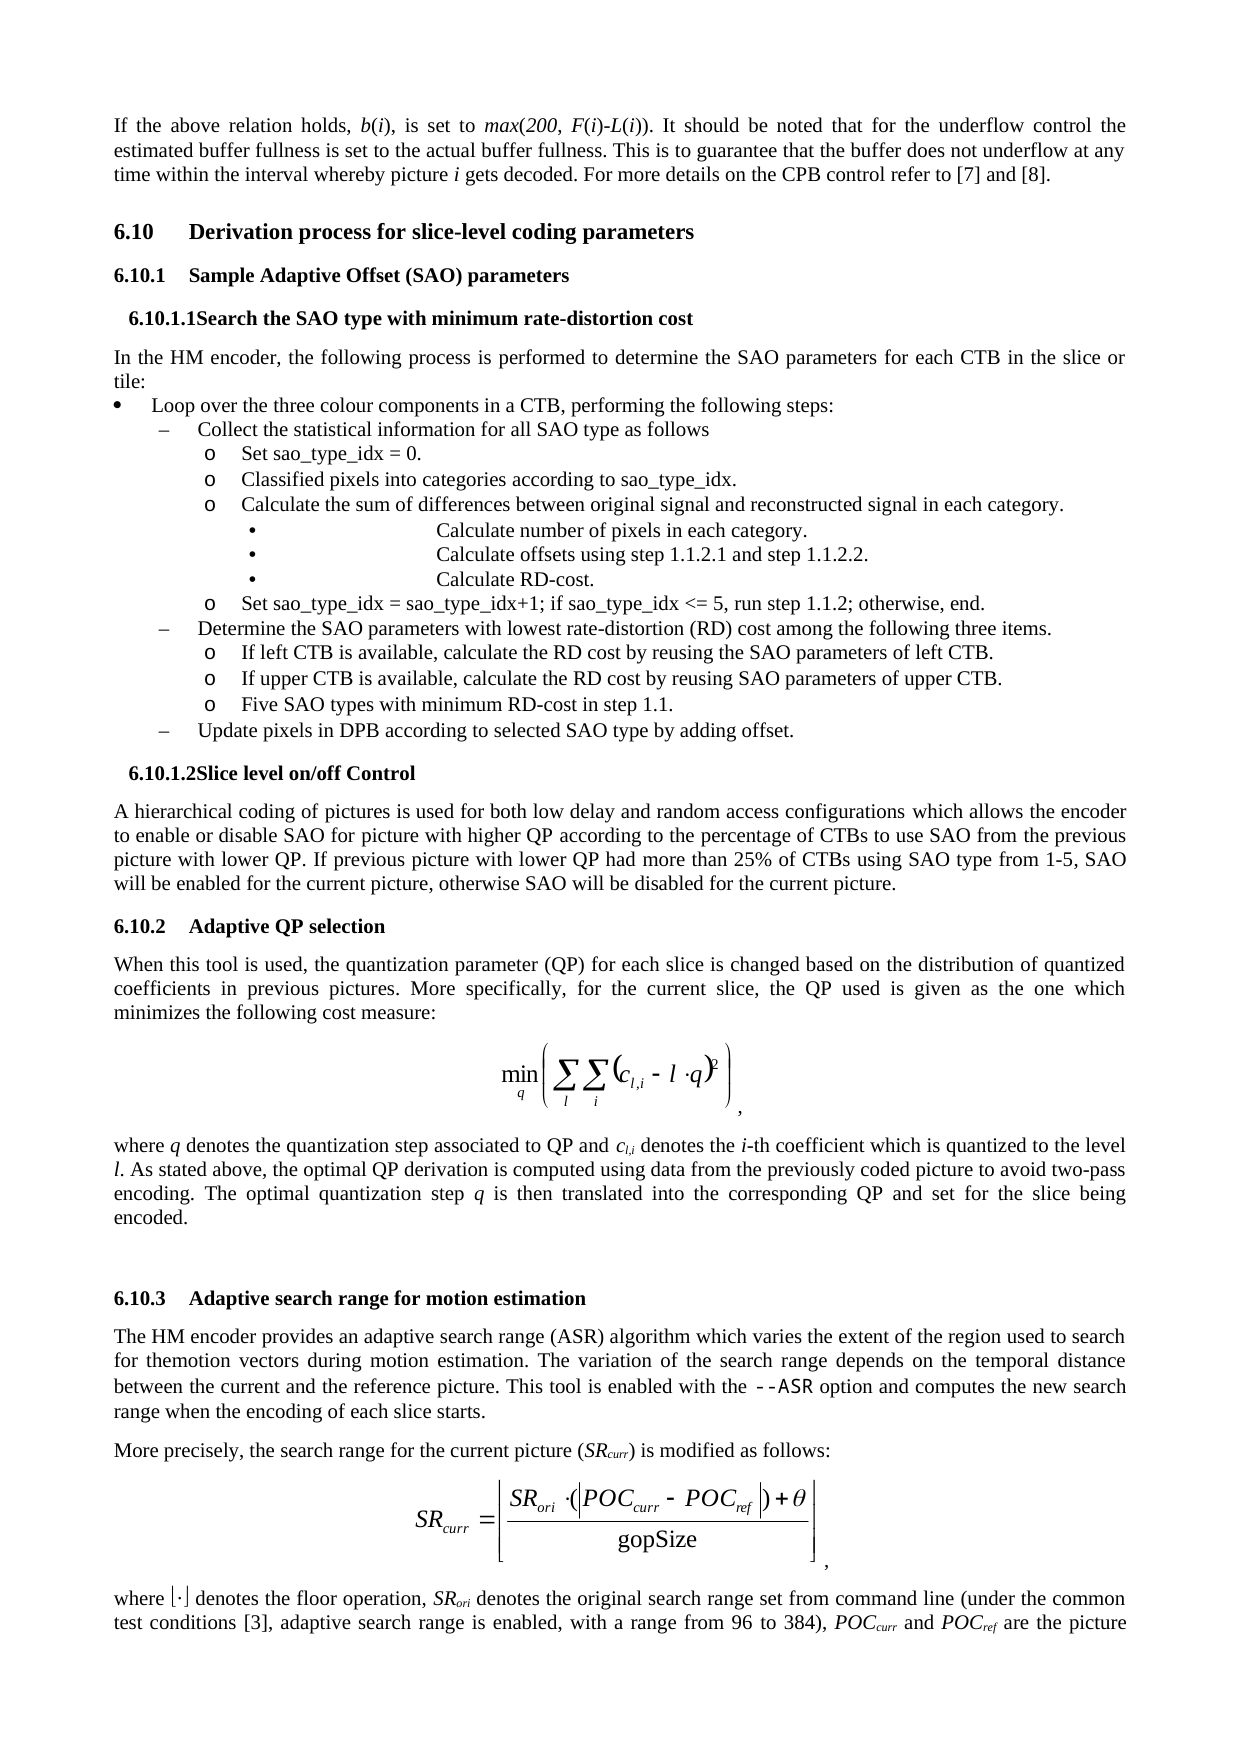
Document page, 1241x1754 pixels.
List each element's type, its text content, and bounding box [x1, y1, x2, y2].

text , [113, 1038, 1127, 1118]
text In the HM encoder, the following process is performed to determine the SAO parameters for each CTB in the slice or tile: [113, 344, 1127, 393]
list Five SAO types with minimum RD-cost in step 1.1. [203, 692, 1127, 717]
list Calculate offsets using step 1.1.2.1 and step 1.1.2.2. [248, 542, 1127, 566]
text A hierarchical coding of pictures is used for both low delay and random access configurations which allows the encoder to enable or disable SAO for picture with higher QP according to the percentage of CTBs to use SAO from the previous picture with lower QP. If previous picture with lower QP had more than 25% of CTBs using SAO type from 1-5, SAO will be enabled for the current picture, otherwise SAO will be disabled for the current picture. [113, 799, 1127, 895]
text The HM encoder provides an adaptive search range (ASR) algorithm which varies the extent of the region used to search for themotion vectors during motion estimation. The variation of the search range depends on the temporal distance between the current and the reference picture. This tool is enabled with the --ASR option and computes the new search range when the encoding of each slice starts. [113, 1324, 1127, 1423]
text More precisely, the search range for the current picture (SRcurr) is modified as follows: [113, 1438, 1127, 1462]
list Calculate RD-cost. [248, 566, 1127, 591]
subtitle Slice level on/off Control [128, 760, 1127, 784]
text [113, 1586, 1127, 1634]
list Update pixels in DPB according to selected SAO type by adding offset. [158, 717, 1127, 742]
list Collect the statistical information for all SAO type as follows [158, 417, 1127, 441]
text If the above relation holds, b(i), is set to max(200, F(i)-L(i)). It should be noted that for the underflow control the estimated buffer fullness is set to the actual buffer fullness. This is to guarantee that the buffer does not underflow at any time within the interval whereby picture i gets decoded. For more details on the CPB control refer to [7] and [8]. [113, 113, 1127, 186]
subtitle Adaptive QP selection [113, 914, 1127, 938]
subtitle Adaptive search range for motion estimation [113, 1286, 1127, 1310]
subtitle Sample Adaptive Offset (SAO) parameters [113, 263, 1127, 287]
list Classified pixels into categories according to sao_type_idx. [203, 467, 1127, 492]
list Set sao_type_idx = 0. [203, 441, 1127, 467]
text , [113, 1476, 1127, 1572]
list Determine the SAO parameters with lowest rate-distortion (RD) cost among the following three items. [158, 616, 1127, 640]
subtitle Derivation process for slice-level coding parameters [113, 218, 1127, 244]
list Calculate number of pixels in each category. [248, 518, 1127, 542]
subtitle Search the SAO type with minimum rate-distortion cost [128, 306, 1127, 330]
list Set sao_type_idx = sao_type_idx+1; if sao_type_idx <= 5, run step 1.1.2; otherwise, end. [203, 591, 1127, 616]
text where q denotes the quantization step associated to QP and cl,i denotes the i-th coefficient which is quantized to the level l. As stated above, the optimal QP derivation is computed using data from the previously coded picture to avoid two-pass encoding. The optimal quantization step q is then translated into the corresponding QP and set for the slice being encoded. [113, 1133, 1127, 1229]
list Calculate the sum of differences between original signal and reconstructed signal in each category. [203, 492, 1127, 518]
list If upper CTB is available, calculate the RD cost by reusing SAO parameters of upper CTB. [203, 666, 1127, 692]
text When this tool is used, the quantization parameter (QP) for each slice is changed based on the distribution of quantized coefficients in previous pictures. More specifically, for the current slice, the QP used is given as the one which minimizes the following cost measure: [113, 952, 1127, 1024]
list If left CTB is available, calculate the RD cost by reusing the SAO parameters of left CTB. [203, 640, 1127, 666]
list Loop over the three colour components in a CTB, performing the following steps: [113, 393, 1127, 417]
